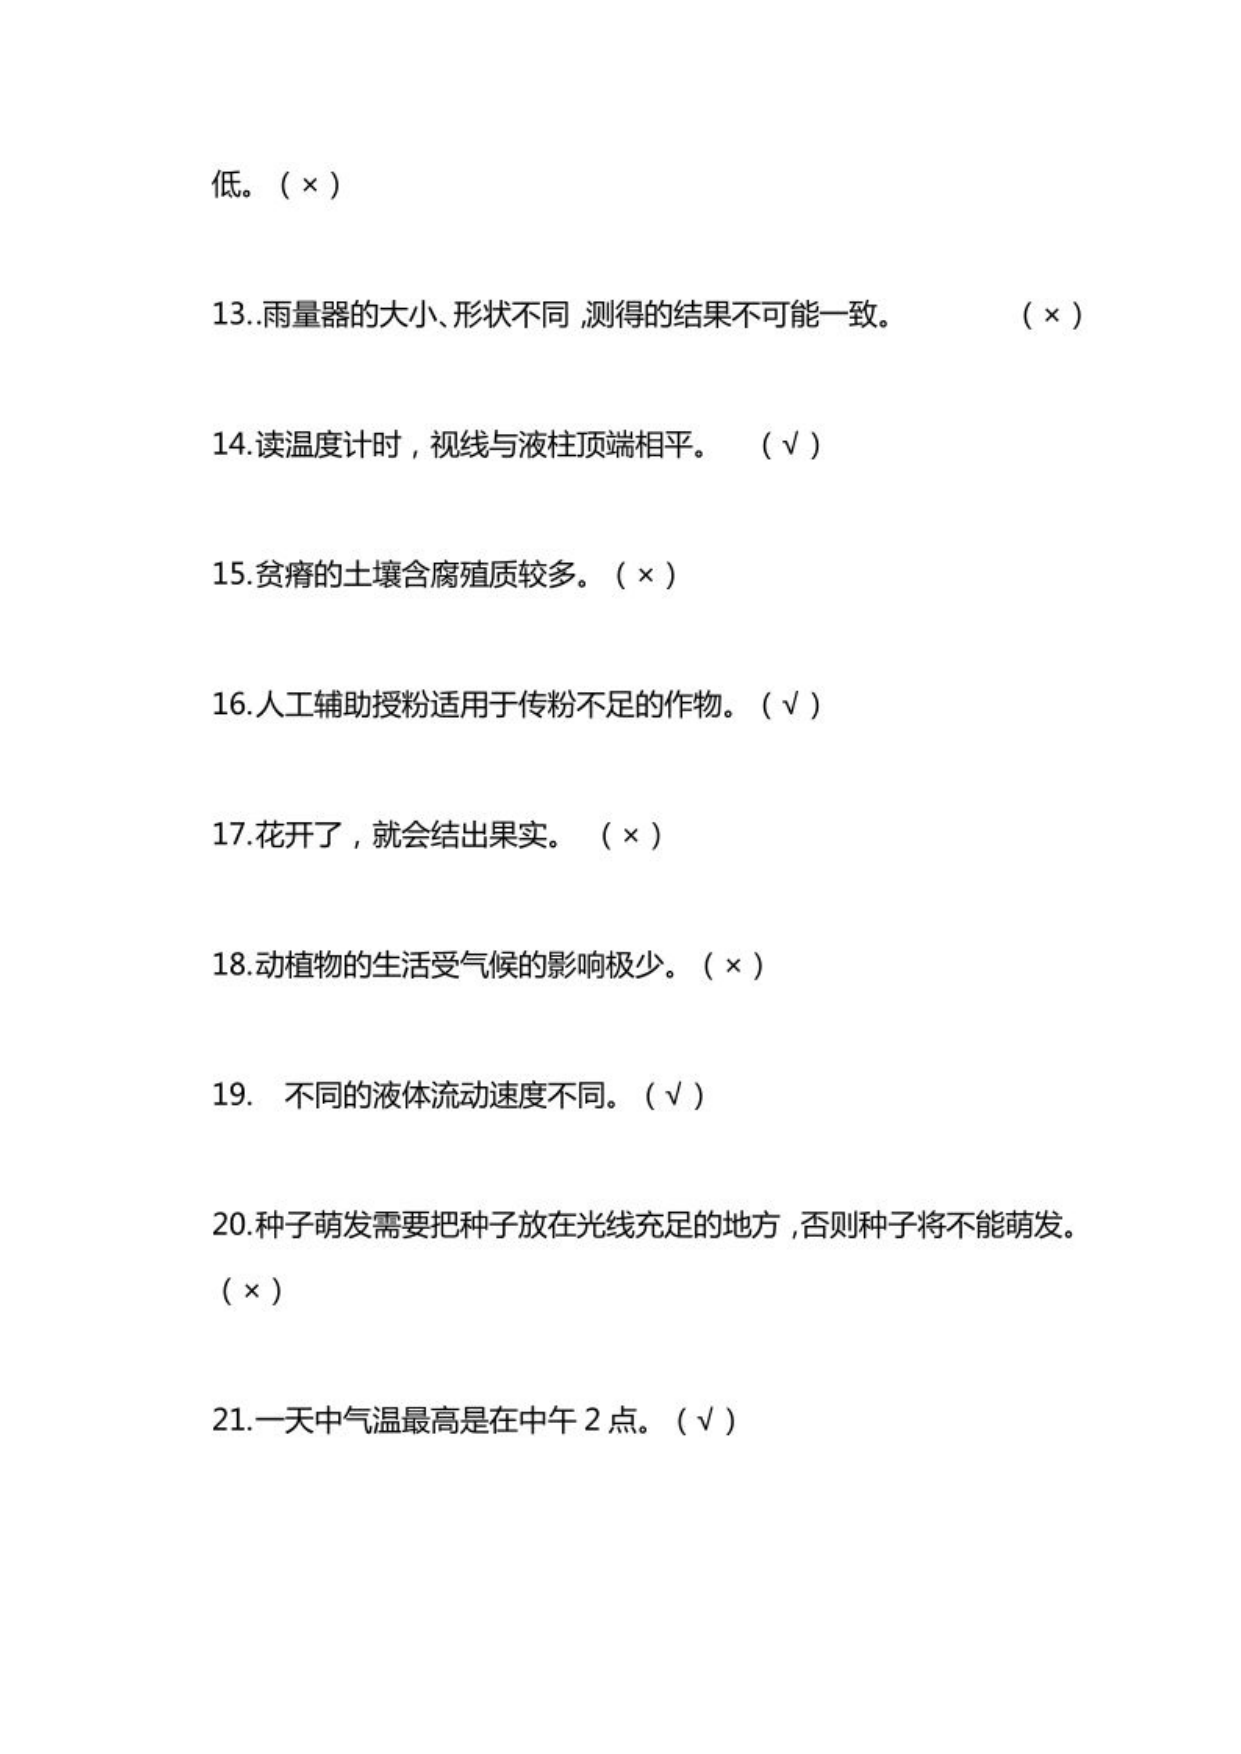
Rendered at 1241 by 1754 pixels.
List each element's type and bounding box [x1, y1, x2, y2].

picture [187, 162, 1122, 1448]
